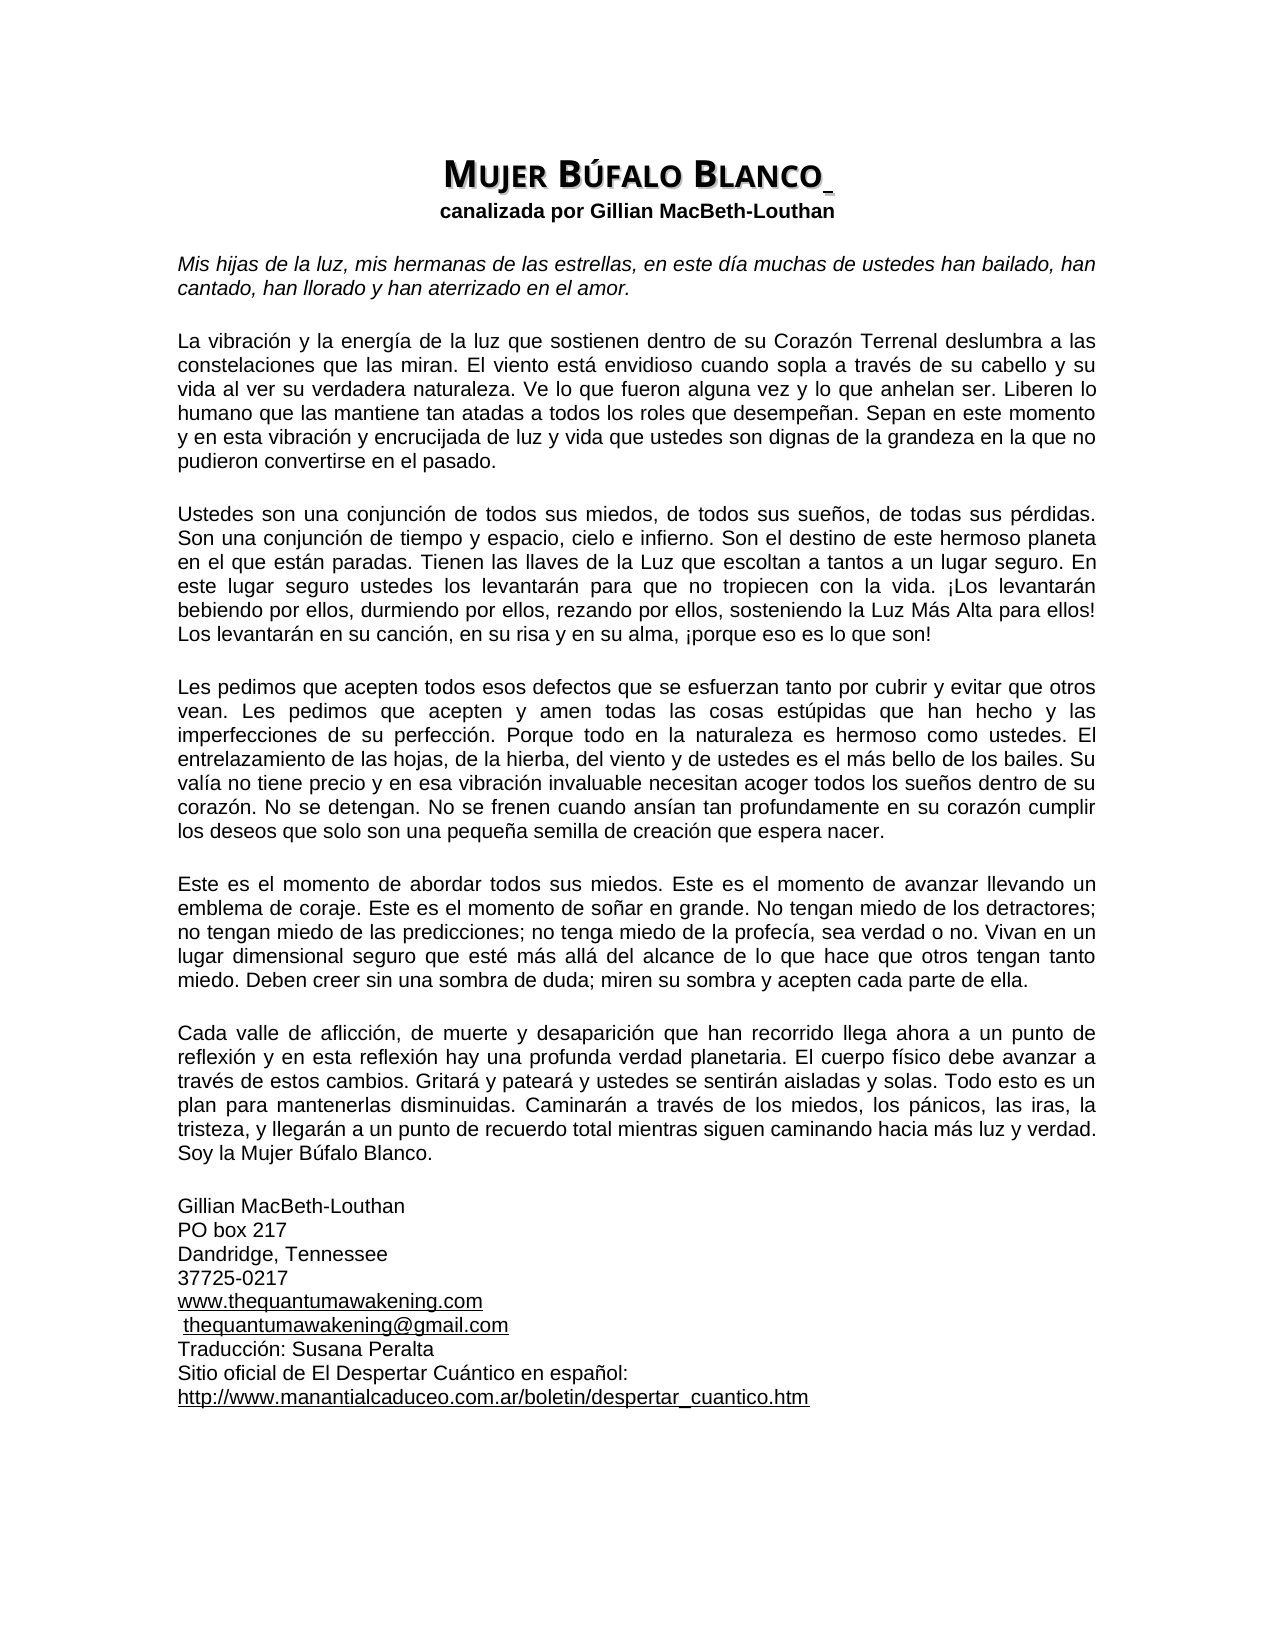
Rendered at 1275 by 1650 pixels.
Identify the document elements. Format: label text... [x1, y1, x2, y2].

text Gillian MacBeth-Louthan PO box 217 Dandridge, Tennessee [177, 1193, 1098, 1265]
text Mujer Búfalo Blanco canalizada por Gillian MacBeth-Louthan [177, 148, 1098, 223]
text Les pedimos que acepten todos esos defectos que se esfuerzan tanto por cubrir y evitar que otros vean. Les pedimos que acepten y amen todas las cosas estúpidas que han hecho y las imperfecciones de su perfección. Porque todo en la naturaleza es hermoso como ustedes. El entrelazamiento de las hojas, de la hierba, del viento y de ustedes es el más bello de los bailes. Su valía no tiene precio y en esa vibración invaluable necesitan acoger todos los sueños dentro de su corazón. No se detengan. No se frenen cuando ansían tan profundamente en su corazón cumplir los deseos que solo son una pequeña semilla de creación que espera nacer. [177, 675, 1098, 842]
text Traducción: Susana Peralta [177, 1337, 1098, 1361]
text Mis hijas de la luz, mis hermanas de las estrellas, en este día muchas de ustedes han bailado, han cantado, han llorado y han aterrizado en el amor. [177, 252, 1098, 300]
text Este es el momento de abordar todos sus miedos. Este es el momento de avanzar llevando un emblema de coraje. Este es el momento de soñar en grande. No tengan miedo de los detractores; no tengan miedo de las predicciones; no tenga miedo de la profecía, sea verdad o no. Vivan en un lugar dimensional seguro que esté más allá del alcance de lo que hace que otros tengan tanto miedo. Deben creer sin una sombra de duda; miren su sombra y acepten cada parte de ella. [177, 872, 1098, 991]
text 37725-0217 [177, 1265, 1098, 1289]
text Ustedes son una conjunción de todos sus miedos, de todos sus sueños, de todas sus pérdidas. Son una conjunción de tiempo y espacio, cielo e infierno. Son el destino de este hermoso planeta en el que están paradas. Tienen las llaves de la Luz que escoltan a tantos a un lugar seguro. En este lugar seguro ustedes los levantarán para que no tropiecen con la vida. ¡Los levantarán bebiendo por ellos, durmiendo por ellos, rezando por ellos, sosteniendo la Luz Más Alta para ellos! Los levantarán en su canción, en su risa y en su alma, ¡porque eso es lo que son! [177, 502, 1098, 646]
text Cada valle de aflicción, de muerte y desaparición que han recorrido llega ahora a un punto de reflexión y en esta reflexión hay una profunda verdad planetaria. El cuerpo físico debe avanzar a través de estos cambios. Gritará y pateará y ustedes se sentirán aisladas y solas. Todo esto es un plan para mantenerlas disminuidas. Caminarán a través de los miedos, los pánicos, las iras, la tristeza, y llegarán a un punto de recuerdo total mientras siguen caminando hacia más luz y verdad. Soy la Mujer Búfalo Blanco. [177, 1021, 1098, 1164]
text La vibración y la energía de la luz que sostienen dentro de su Corazón Terrenal deslumbra a las constelaciones que las miran. El viento está envidioso cuando sopla a través de su cabello y su vida al ver su verdadera naturaleza. Ve lo que fueron alguna vez y lo que anhelan ser. Liberen lo humano que las mantiene tan atadas a todos los roles que desempeñan. Sepan en este momento y en esta vibración y encrucijada de luz y vida que ustedes son dignas de la grandeza en la que no pudieron convertirse en el pasado. [177, 329, 1098, 473]
text thequantumawakening@gmail.com [177, 1313, 1098, 1337]
text Sitio oficial de El Despertar Cuántico en español: http://www.manantialcaduceo.com.ar/boletin/despertar_cuantico.htm [177, 1361, 1098, 1409]
text www.thequantumawakening.com [177, 1289, 1098, 1313]
